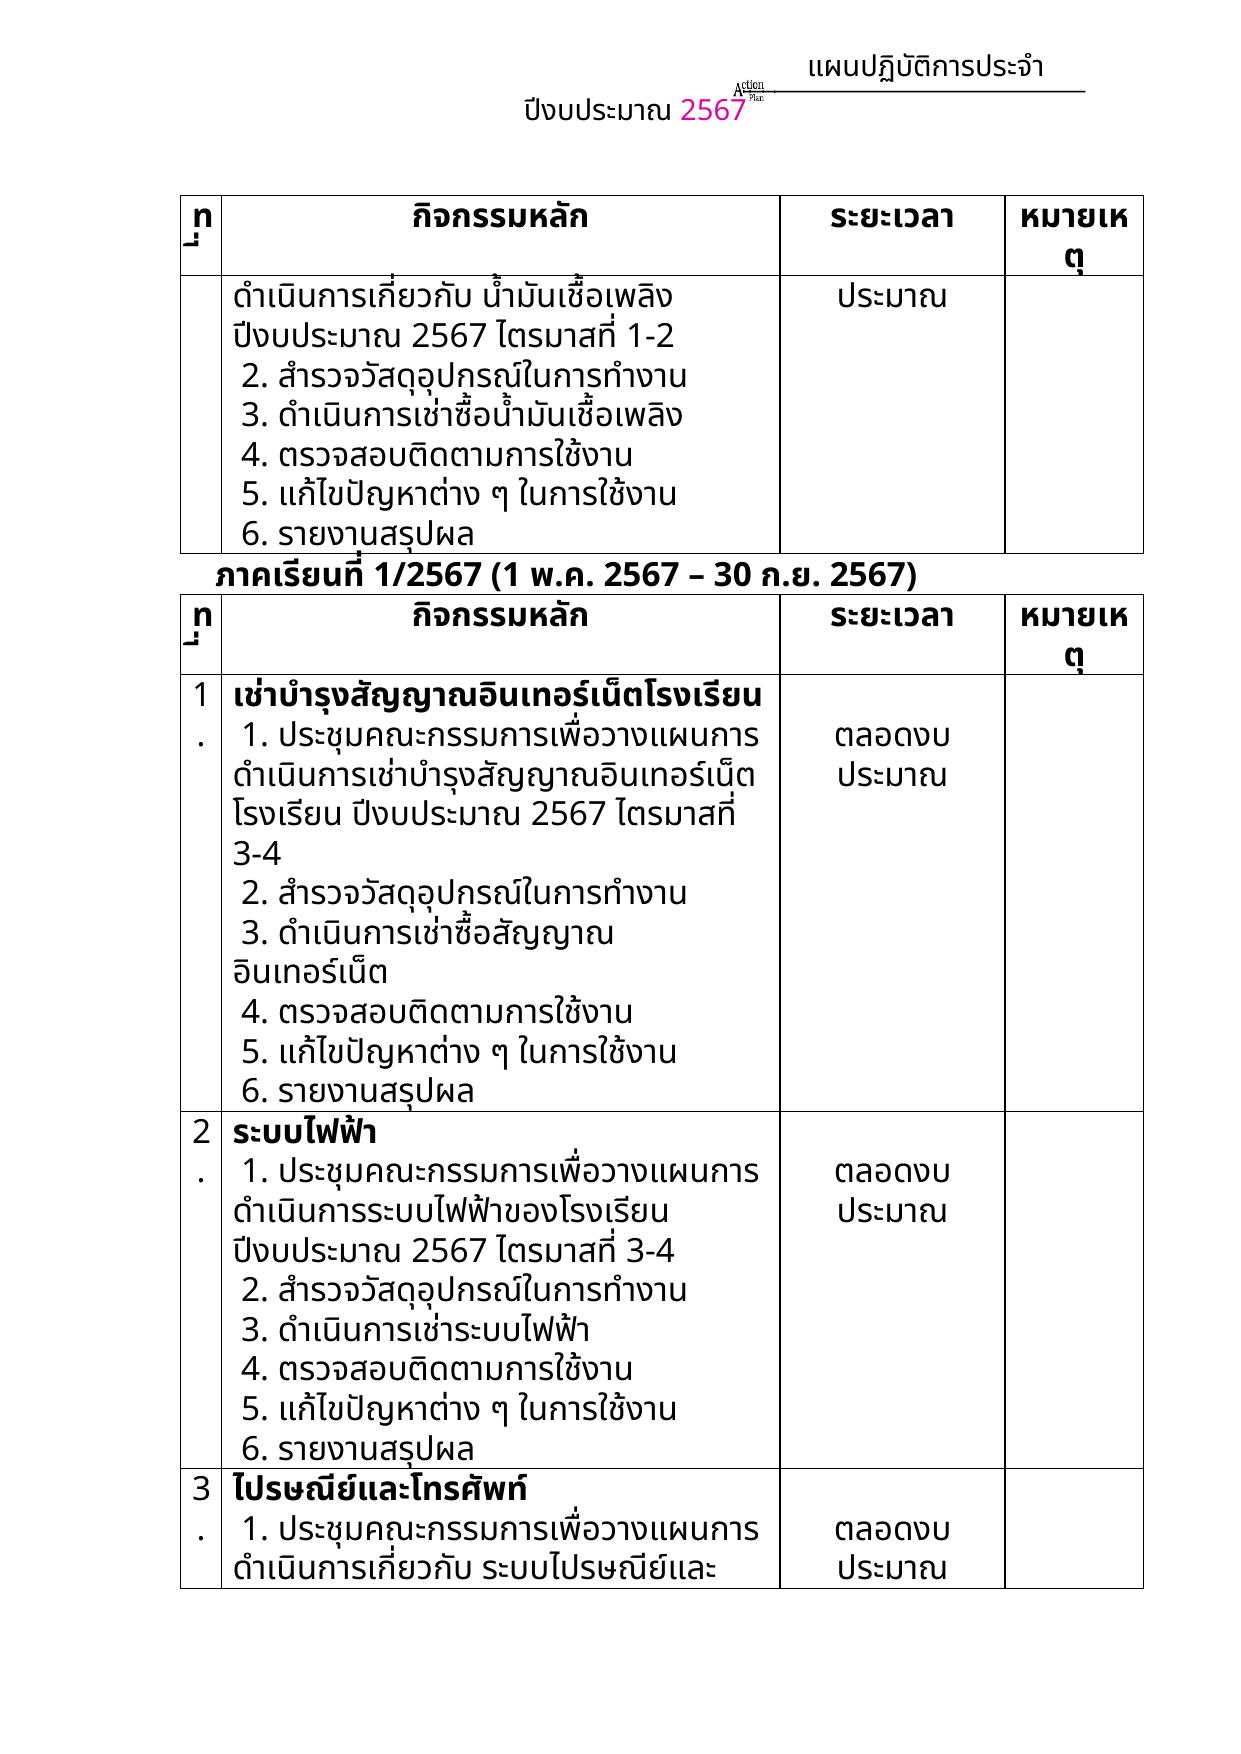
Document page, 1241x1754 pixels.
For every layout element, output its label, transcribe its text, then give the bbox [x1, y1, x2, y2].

table_cell 1. [181, 675, 221, 1111]
table_cell 3. [181, 1469, 221, 1588]
table_cell [1006, 1469, 1143, 1588]
text ภาคเรียนที่ 1/2567 (1 พ.ค. 2567 – 30 ก.ย. 2567) [180, 554, 1090, 594]
picture [721, 76, 1088, 107]
table_cell 2. [181, 1112, 221, 1468]
table_header ระยะเวลา [781, 196, 1004, 275]
table_cell 4. [181, 276, 221, 553]
table_cell เช่าบำรุงสัญญาณอินเทอร์เน็ตโรงเรียน 1. ประชุมคณะกรรมการเพื่อวางแผนการดำเนินการเช่าบำรุงสัญญาณอินเทอร์เน็ตโรงเรียน ปีงบประมาณ 2567 ไตรมาสที่ 3-4 2. สำรวจวัสดุอุปกรณ์ในการทำงาน 3. ดำเนินการเช่าซื้อสัญญาณอินเทอร์เน็ต 4. ตรวจสอบติดตามการใช้งาน 5. แก้ไขปัญหาต่าง ๆ ในการใช้งาน 6. รายงานสรุปผล [222, 675, 779, 1111]
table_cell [222, 276, 779, 553]
table_cell [1006, 1112, 1143, 1468]
table_cell ตลอดงบประมาณ [781, 1112, 1004, 1468]
table_cell ตลอดงบประมาณ [781, 675, 1004, 1111]
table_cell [222, 1469, 779, 1588]
table_header กิจกรรมหลัก [222, 196, 779, 275]
table_header ที่ [181, 196, 221, 275]
table_cell [1006, 675, 1143, 1111]
table_cell [1006, 276, 1143, 553]
table_cell ตลอดงบประมาณ [781, 1469, 1004, 1588]
table_cell ระบบไฟฟ้า 1. ประชุมคณะกรรมการเพื่อวางแผนการดำเนินการระบบไฟฟ้าของโรงเรียน ปีงบประมาณ 2567 ไตรมาสที่ 3-4 2. สำรวจวัสดุอุปกรณ์ในการทำงาน 3. ดำเนินการเช่าระบบไฟฟ้า 4. ตรวจสอบติดตามการใช้งาน 5. แก้ไขปัญหาต่าง ๆ ในการใช้งาน 6. รายงานสรุปผล [222, 1112, 779, 1468]
table_header หมายเหตุ [1006, 595, 1143, 674]
table_header กิจกรรมหลัก [222, 595, 779, 674]
table_header ระยะเวลา [781, 595, 1004, 674]
table_header ที่ [181, 595, 221, 674]
table_cell ตลอดงบประมาณ [781, 276, 1004, 553]
table_header หมายเหตุ [1006, 196, 1143, 275]
